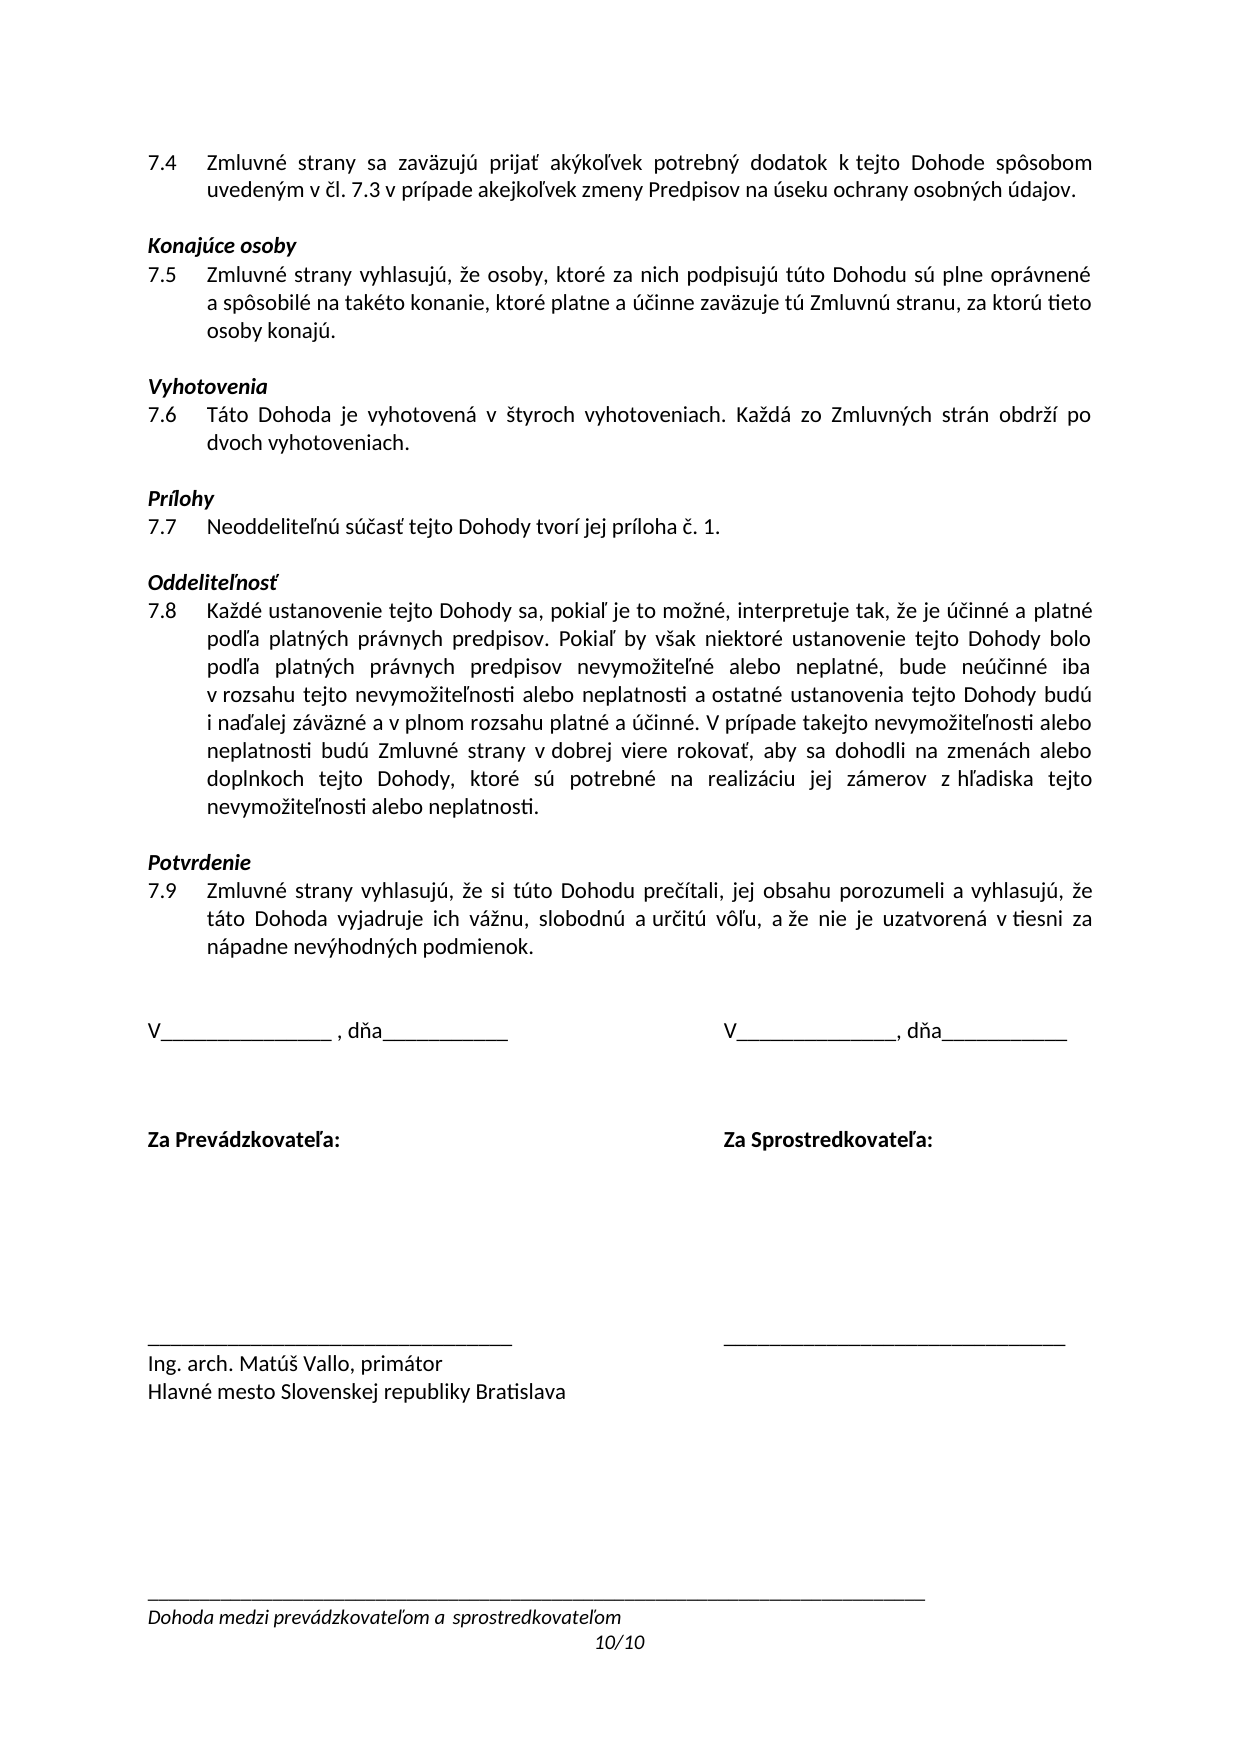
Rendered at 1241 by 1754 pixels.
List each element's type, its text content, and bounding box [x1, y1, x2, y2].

list Zmluvné strany sa zaväzujú prijať akýkoľvek potrebný dodatok k tejto Dohode spôsobom uvedeným v čl. 7.3 v prípade akejkoľvek zmeny Predpisov na úseku ochrany osobných údajov. [148, 148, 1093, 204]
text Prílohy [148, 484, 1093, 512]
list Táto Dohoda je vyhotovená v štyroch vyhotoveniach. Každá zo Zmluvných strán obdrží po dvoch vyhotoveniach. [148, 400, 1093, 456]
text Za Prevádzkovateľa: Za Sprostredkovateľa: [148, 1125, 1093, 1153]
text Oddeliteľnosť [148, 568, 1093, 596]
text Ing. arch. Matúš Vallo, primátor [148, 1349, 1093, 1377]
list Zmluvné strany vyhlasujú, že osoby, ktoré za nich podpisujú túto Dohodu sú plne oprávnené a spôsobilé na takéto konanie, ktoré platne a účinne zaväzuje tú Zmluvnú stranu, za ktorú tieto osoby konajú. [148, 260, 1093, 344]
text ________________________________ ______________________________ [148, 1321, 1093, 1349]
text Hlavné mesto Slovenskej republiky Bratislava [148, 1377, 1093, 1406]
list Každé ustanovenie tejto Dohody sa, pokiaľ je to možné, interpretuje tak, že je účinné a platné podľa platných právnych predpisov. Pokiaľ by však niektoré ustanovenie tejto Dohody bolo podľa platných právnych predpisov nevymožiteľné alebo neplatné, bude neúčinné iba v rozsahu tejto nevymožiteľnosti alebo neplatnosti a ostatné ustanovenia tejto Dohody budú i naďalej záväzné a v plnom rozsahu platné a účinné. V prípade takejto nevymožiteľnosti alebo neplatnosti budú Zmluvné strany v dobrej viere rokovať, aby sa dohodli na zmenách alebo doplnkoch tejto Dohody, ktoré sú potrebné na realizáciu jej zámerov z hľadiska tejto nevymožiteľnosti alebo neplatnosti. [148, 596, 1093, 820]
list Zmluvné strany vyhlasujú, že si túto Dohodu prečítali, jej obsahu porozumeli a vyhlasujú, že táto Dohoda vyjadruje ich vážnu, slobodnú a určitú vôľu, a že nie je uzatvorená v tiesni za nápadne nevýhodných podmienok. [148, 876, 1093, 960]
text Konajúce osoby [148, 232, 1093, 260]
text Potvrdenie [148, 848, 1093, 876]
text Vyhotovenia [148, 372, 1093, 400]
text V_______________ , dňa___________ V______________, dňa___________ [148, 1016, 1093, 1044]
list Neoddeliteľnú súčasť tejto Dohody tvorí jej príloha č. 1. [148, 512, 1093, 540]
